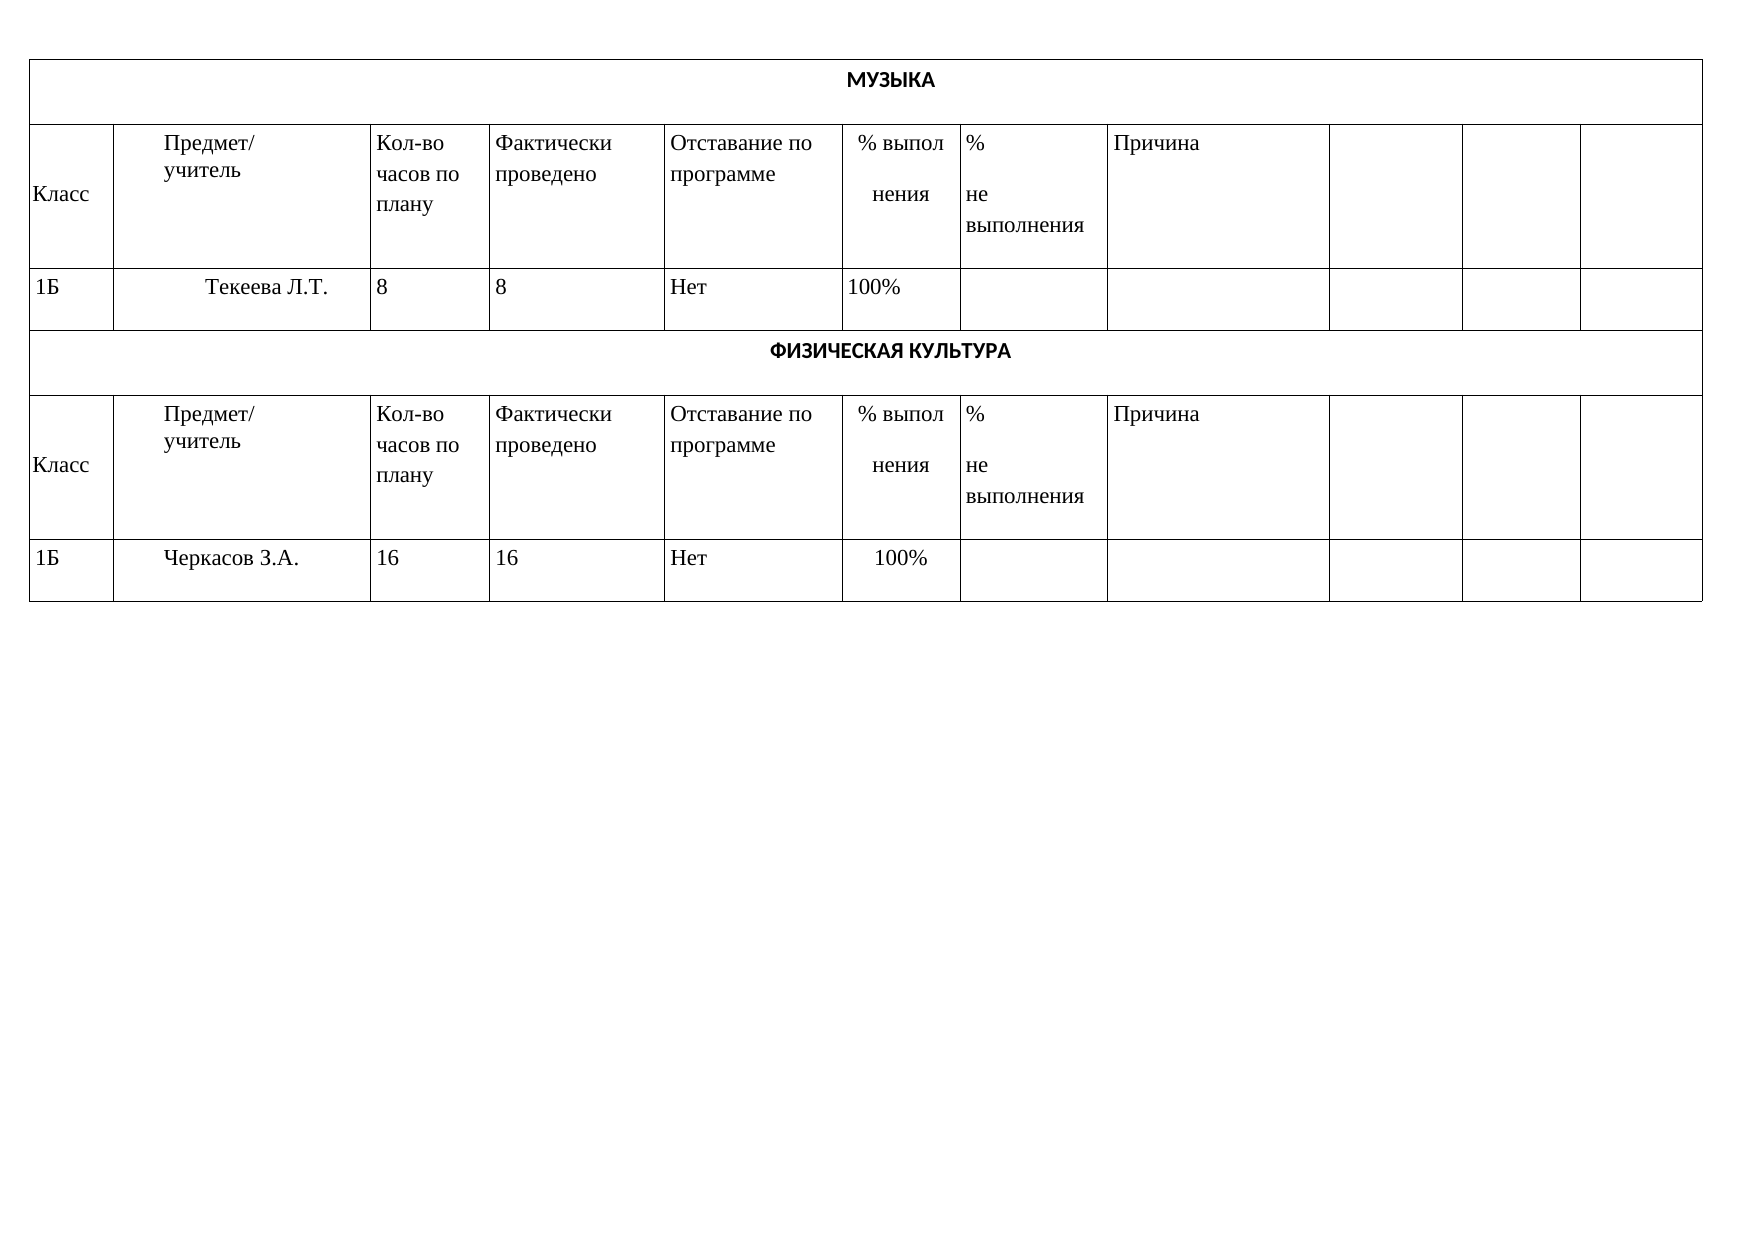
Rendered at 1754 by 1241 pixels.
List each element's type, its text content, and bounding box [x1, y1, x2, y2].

table_cell [1108, 269, 1329, 330]
table_cell [1463, 396, 1580, 538]
table_cell [1581, 396, 1702, 538]
table_cell [1330, 269, 1462, 330]
table_cell [1581, 125, 1702, 267]
table_cell % не выполнения [961, 396, 1107, 538]
table_cell 8 [490, 269, 664, 330]
table_cell [1581, 540, 1702, 601]
table_cell [1330, 540, 1462, 601]
table_cell 100% [843, 540, 960, 601]
table_cell [961, 540, 1107, 601]
table_cell Причина [1108, 125, 1329, 267]
table_cell Фактически проведено [490, 125, 664, 267]
table_cell [961, 269, 1107, 330]
table_cell % выпол нения [843, 125, 960, 267]
table_cell Нет [665, 540, 842, 601]
table_cell 16 [371, 540, 489, 601]
table_cell 16 [490, 540, 664, 601]
table_cell [1330, 396, 1462, 538]
table_cell Отставание по программе [665, 396, 842, 538]
table_cell Отставание по программе [665, 125, 842, 267]
table_cell [1581, 269, 1702, 330]
table_cell Кол-во часов по плану [371, 125, 489, 267]
table_cell [1463, 540, 1580, 601]
table_cell Класс [30, 125, 113, 267]
table_cell Текеева Л.Т. [114, 269, 370, 330]
table_cell Предмет/ учитель [114, 125, 370, 267]
table_cell Причина [1108, 396, 1329, 538]
table_cell Предмет/ учитель [114, 396, 370, 538]
table_cell 8 [371, 269, 489, 330]
table_cell [1463, 269, 1580, 330]
table_cell [1108, 540, 1329, 601]
table_cell 1Б [30, 269, 113, 330]
table_cell [1463, 125, 1580, 267]
table_cell 1Б [30, 540, 113, 601]
table_cell МУЗЫКА [30, 60, 1702, 123]
table_cell Нет [665, 269, 842, 330]
table_cell ФИЗИЧЕСКАЯ КУЛЬТУРА [30, 331, 1702, 394]
table_cell % не выполнения [961, 125, 1107, 267]
table_cell Кол-во часов по плану [371, 396, 489, 538]
table_cell 100% [843, 269, 960, 330]
table_cell Черкасов З.А. [114, 540, 370, 601]
table_cell % выпол нения [843, 396, 960, 538]
table_cell Класс [30, 396, 113, 538]
table_cell [1330, 125, 1462, 267]
table_cell Фактически проведено [490, 396, 664, 538]
